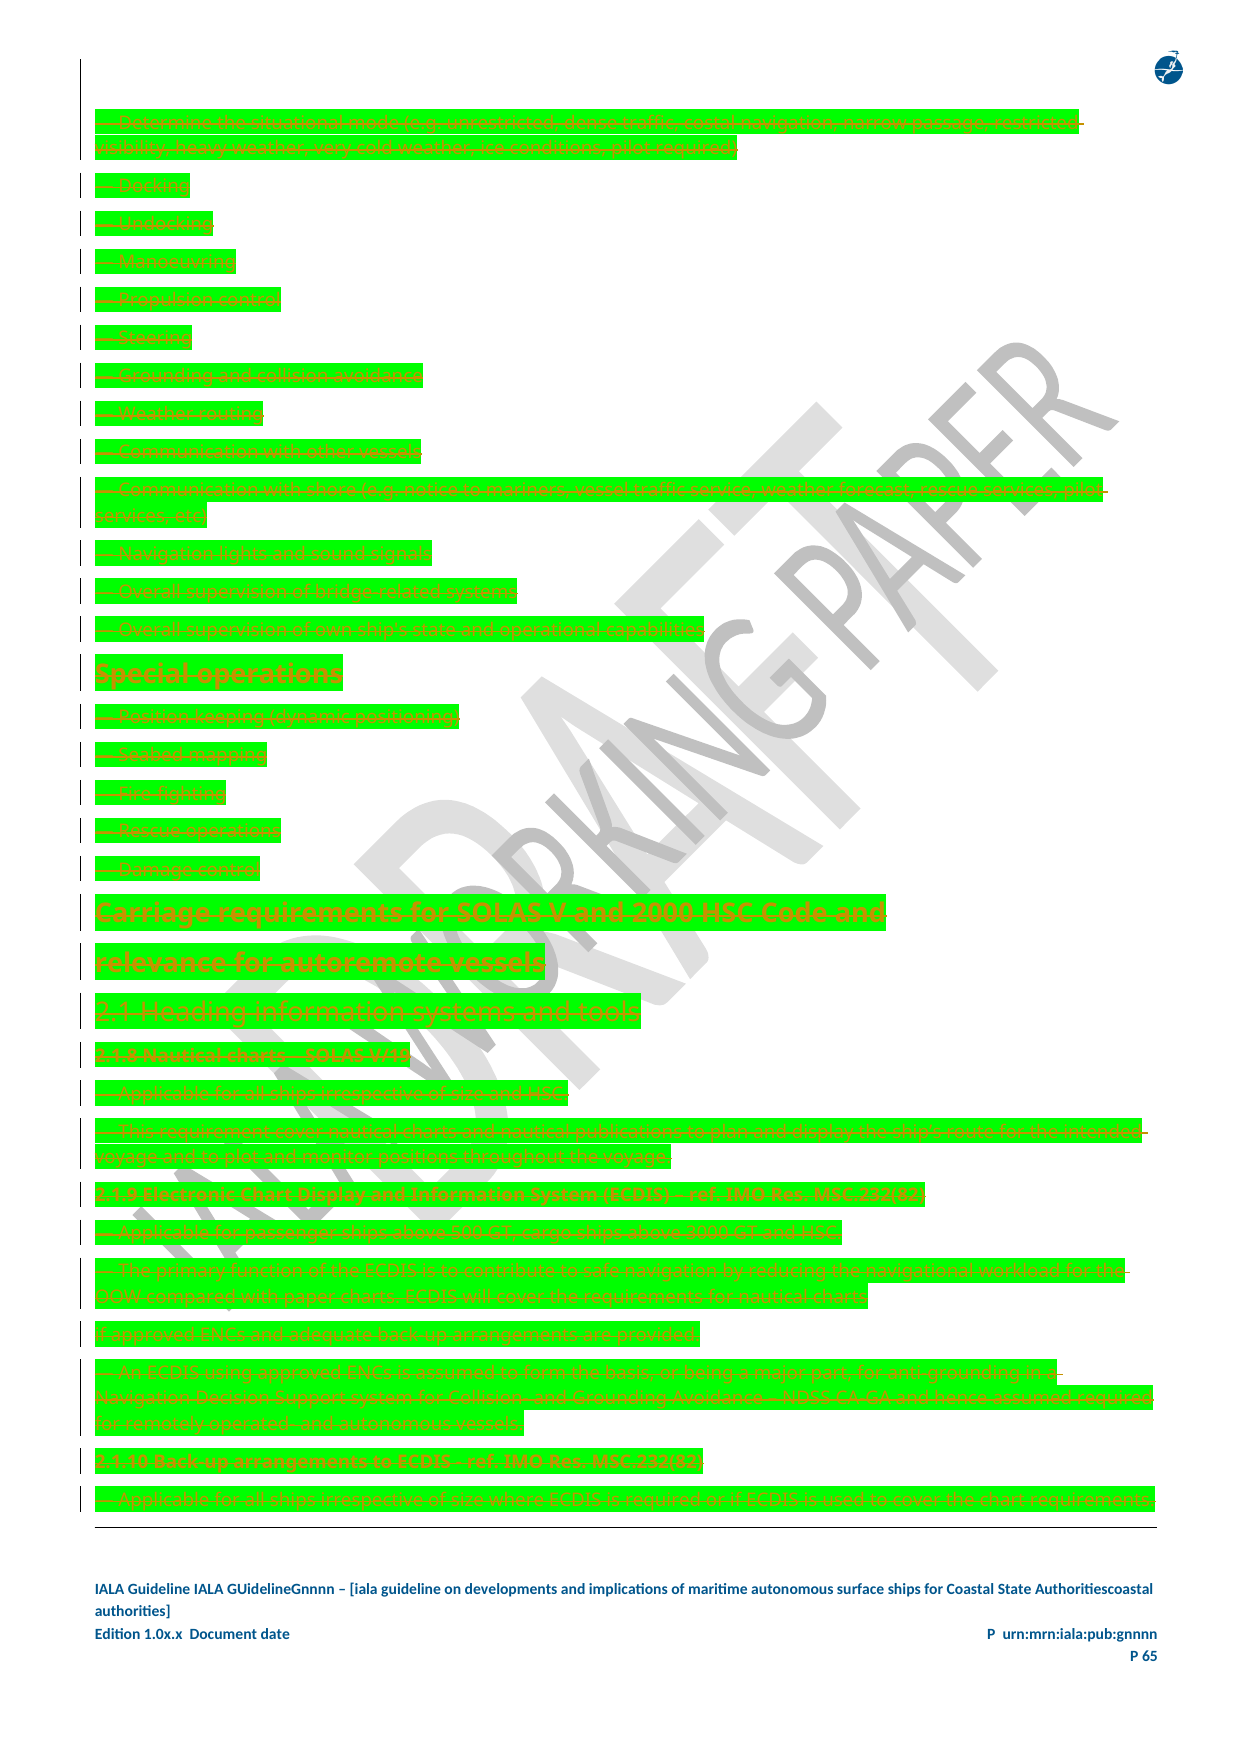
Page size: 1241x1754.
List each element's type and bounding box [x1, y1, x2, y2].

picture [1123, 0, 1241, 119]
